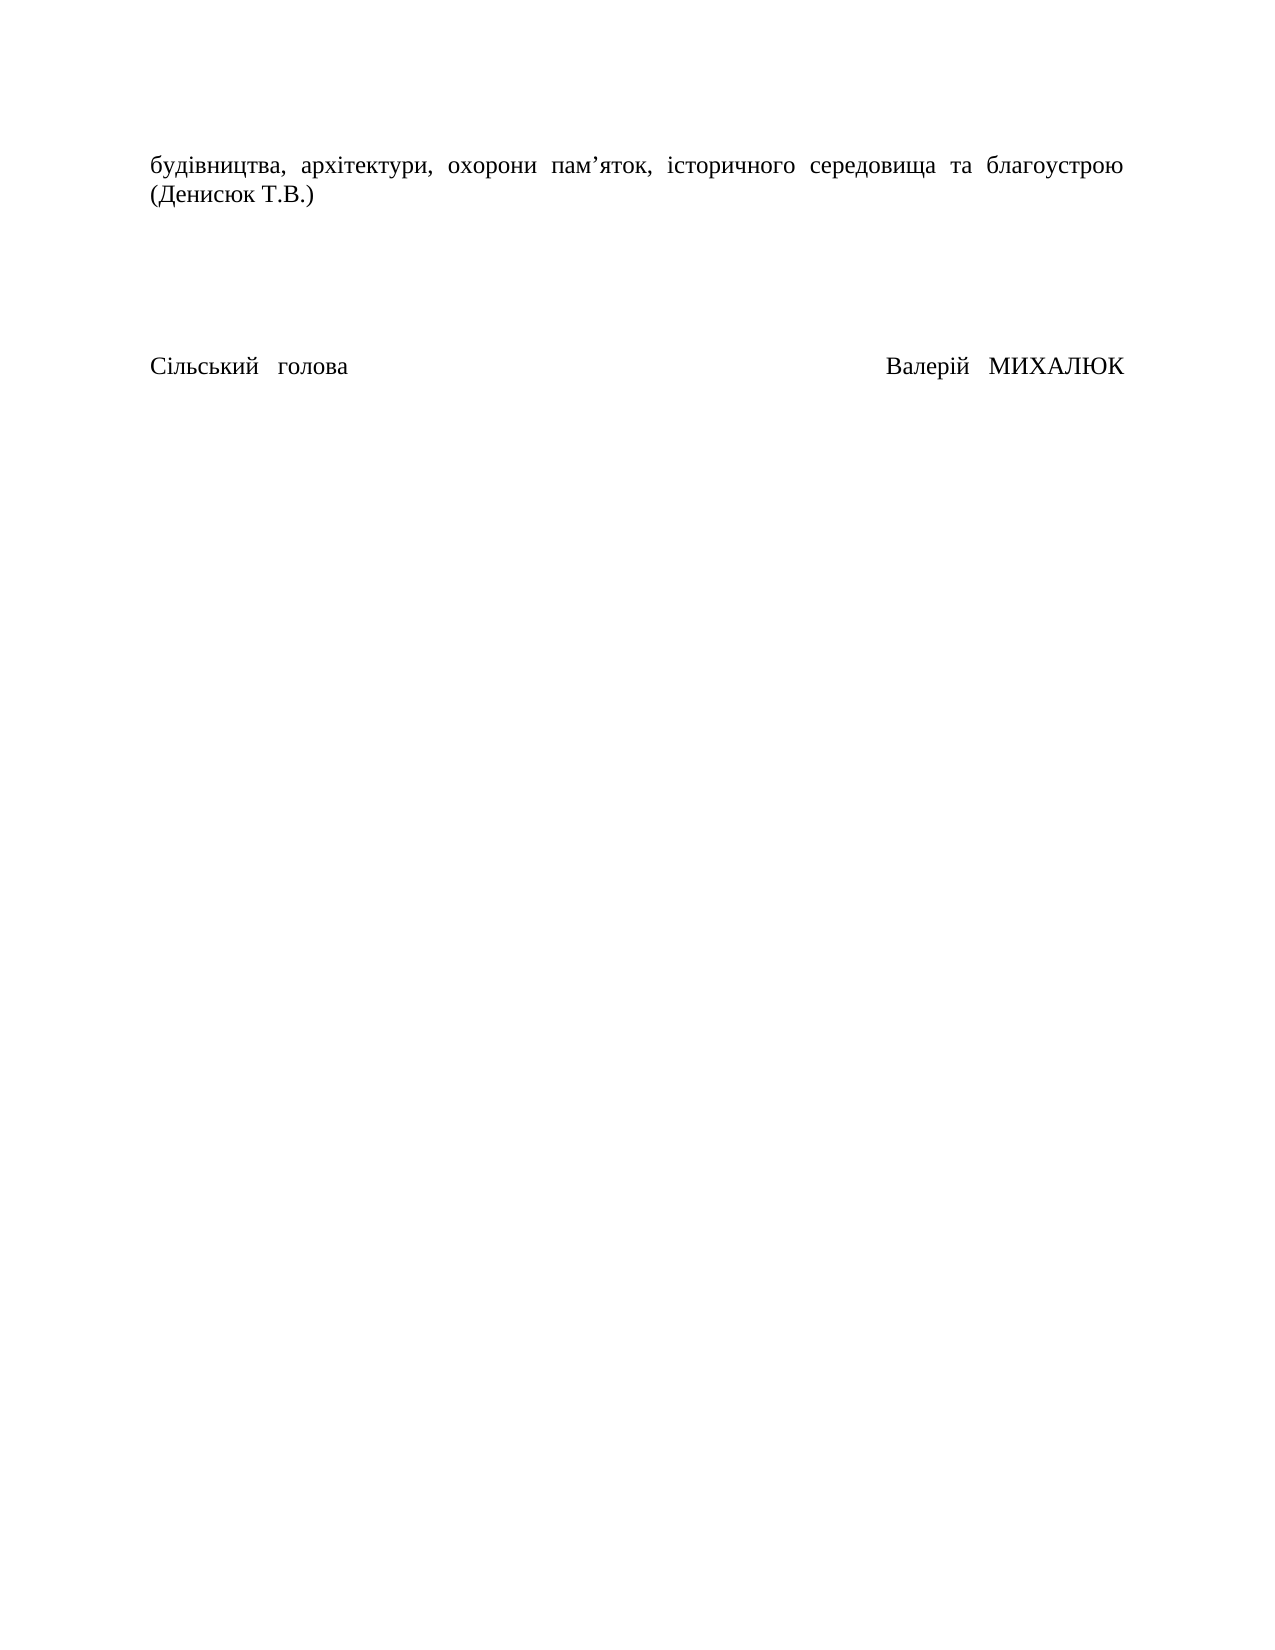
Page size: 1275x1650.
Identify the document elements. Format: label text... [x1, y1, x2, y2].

text Сільський голова Валерій МИХАЛЮК [150, 351, 1125, 380]
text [150, 150, 1125, 207]
